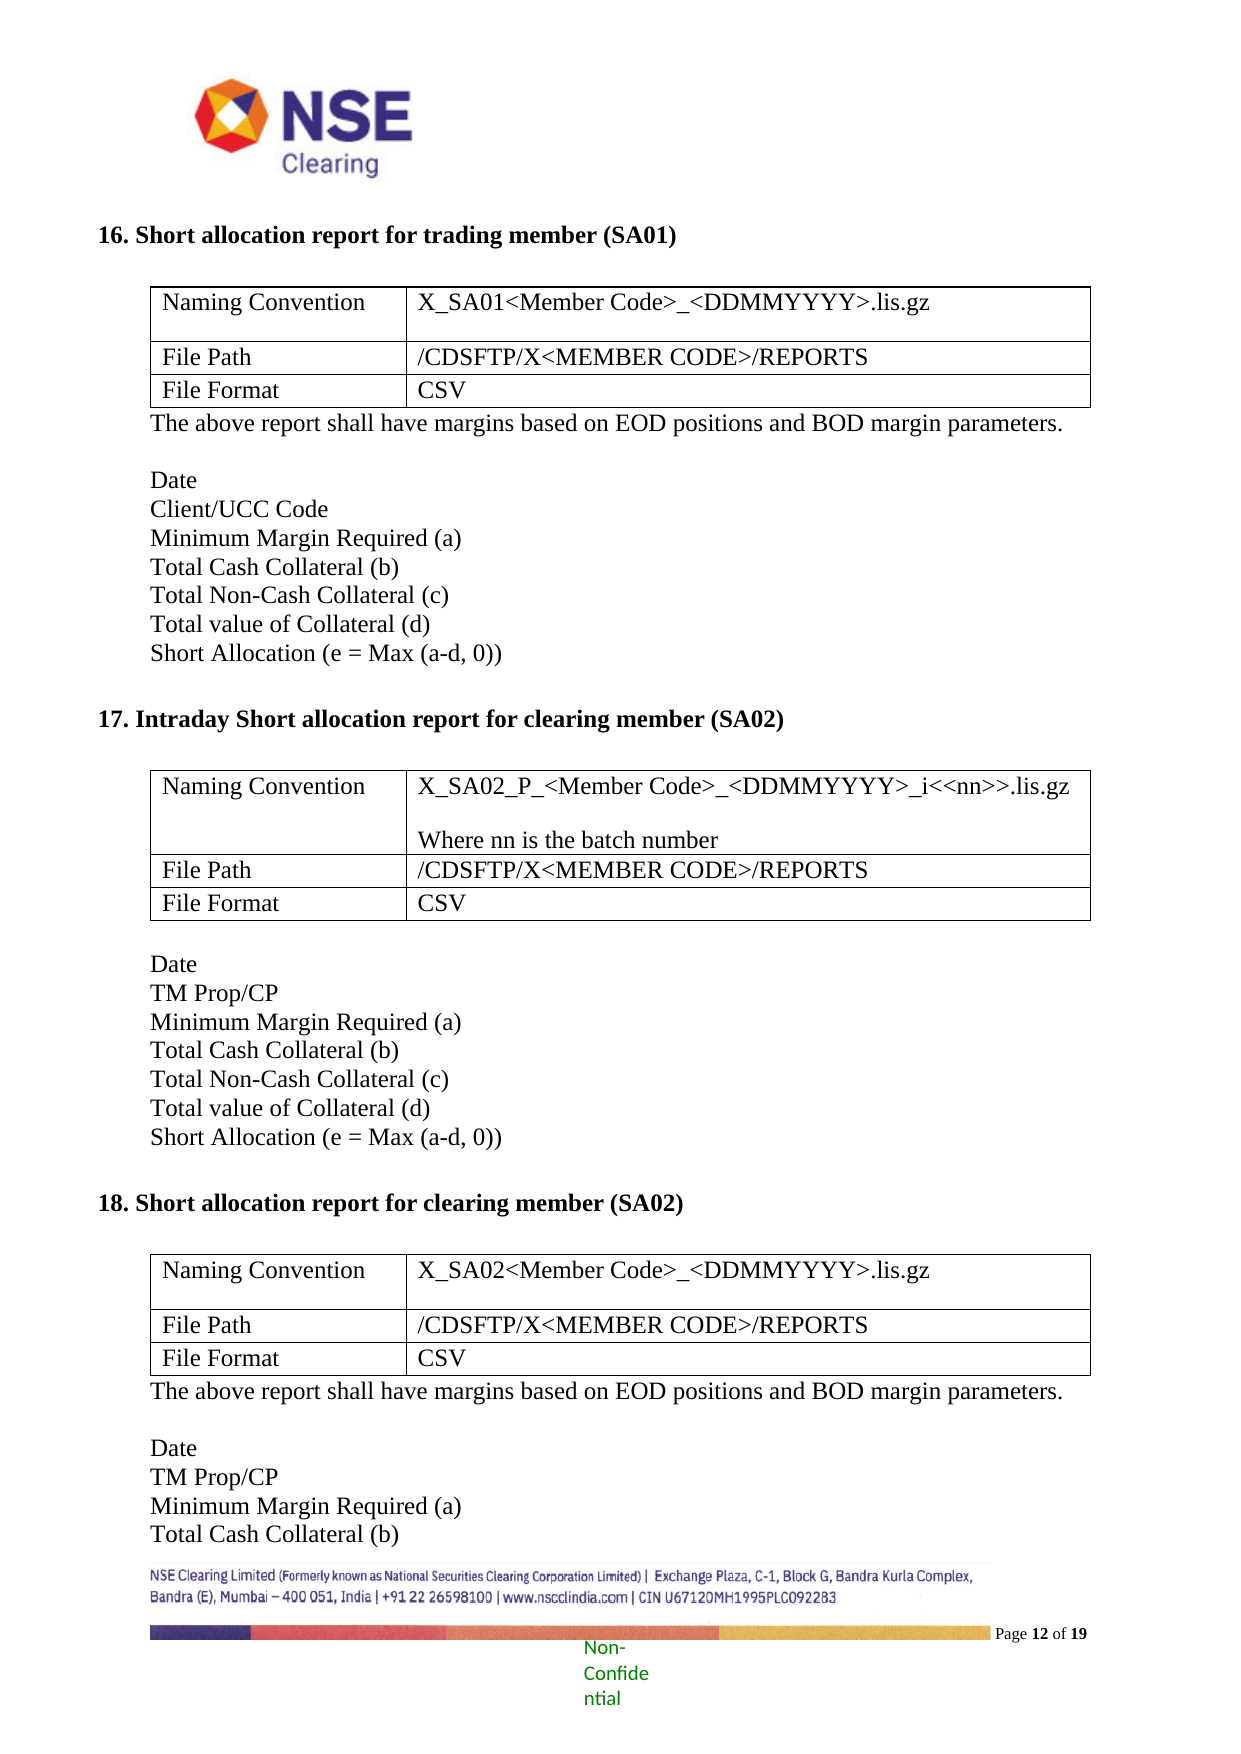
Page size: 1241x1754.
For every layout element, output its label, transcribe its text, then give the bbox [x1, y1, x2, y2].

table_cell File Path [151, 855, 406, 887]
text The above report shall have margins based on EOD positions and BOD margin parameters. [150, 1376, 1090, 1404]
table_cell File Path [151, 1310, 406, 1342]
subtitle Intraday Short allocation report for clearing member (SA02) [98, 695, 1090, 733]
table_header Naming Convention [151, 288, 406, 341]
text Total Cash Collateral (b) [150, 1519, 1090, 1548]
text Total Cash Collateral (b) [150, 1036, 1090, 1064]
table_header X_SA02_P_<Member Code>_<DDMMYYYY>_i<<nn>>.lis.gz Where nn is the batch number [407, 771, 1090, 854]
table_header Naming Convention [151, 771, 406, 854]
table_header Naming Convention [151, 1255, 406, 1309]
table_cell CSV [407, 888, 1090, 919]
text Date [150, 1433, 1090, 1462]
text TM Prop/CP [150, 978, 1090, 1007]
table_header X_SA01<Member Code>_<DDMMYYYY>.lis.gz [407, 288, 1090, 341]
table_cell File Format [151, 375, 406, 407]
text Short Allocation (e = Max (a-d, 0)) [150, 638, 1090, 667]
table_cell /CDSFTP/X<MEMBER CODE>/REPORTS [407, 342, 1090, 374]
text Date [150, 465, 1090, 494]
table_cell File Format [151, 888, 406, 919]
table_cell CSV [407, 1343, 1090, 1375]
table_cell /CDSFTP/X<MEMBER CODE>/REPORTS [407, 855, 1090, 887]
text Total Non-Cash Collateral (c) [150, 1064, 1090, 1093]
text Minimum Margin Required (a) [150, 523, 1090, 552]
text Short Allocation (e = Max (a-d, 0)) [150, 1122, 1090, 1151]
table_header X_SA02<Member Code>_<DDMMYYYY>.lis.gz [407, 1255, 1090, 1309]
table_cell File Path [151, 342, 406, 374]
table_cell File Format [151, 1343, 406, 1375]
subtitle Short allocation report for clearing member (SA02) [98, 1179, 1090, 1217]
table_cell /CDSFTP/X<MEMBER CODE>/REPORTS [407, 1310, 1090, 1342]
subtitle Short allocation report for trading member (SA01) [98, 211, 1090, 249]
text Minimum Margin Required (a) [150, 1007, 1090, 1036]
text Total Cash Collateral (b) [150, 552, 1090, 580]
text Minimum Margin Required (a) [150, 1491, 1090, 1519]
text Total Non-Cash Collateral (c) [150, 580, 1090, 609]
picture [150, 73, 456, 183]
text Client/UCC Code [150, 494, 1090, 523]
text The above report shall have margins based on EOD positions and BOD margin parameters. [150, 408, 1090, 437]
table_cell CSV [407, 375, 1090, 407]
text Total value of Collateral (d) [150, 1093, 1090, 1122]
picture [150, 1563, 991, 1640]
text Date [150, 949, 1090, 978]
text TM Prop/CP [150, 1462, 1090, 1491]
text Total value of Collateral (d) [150, 609, 1090, 638]
